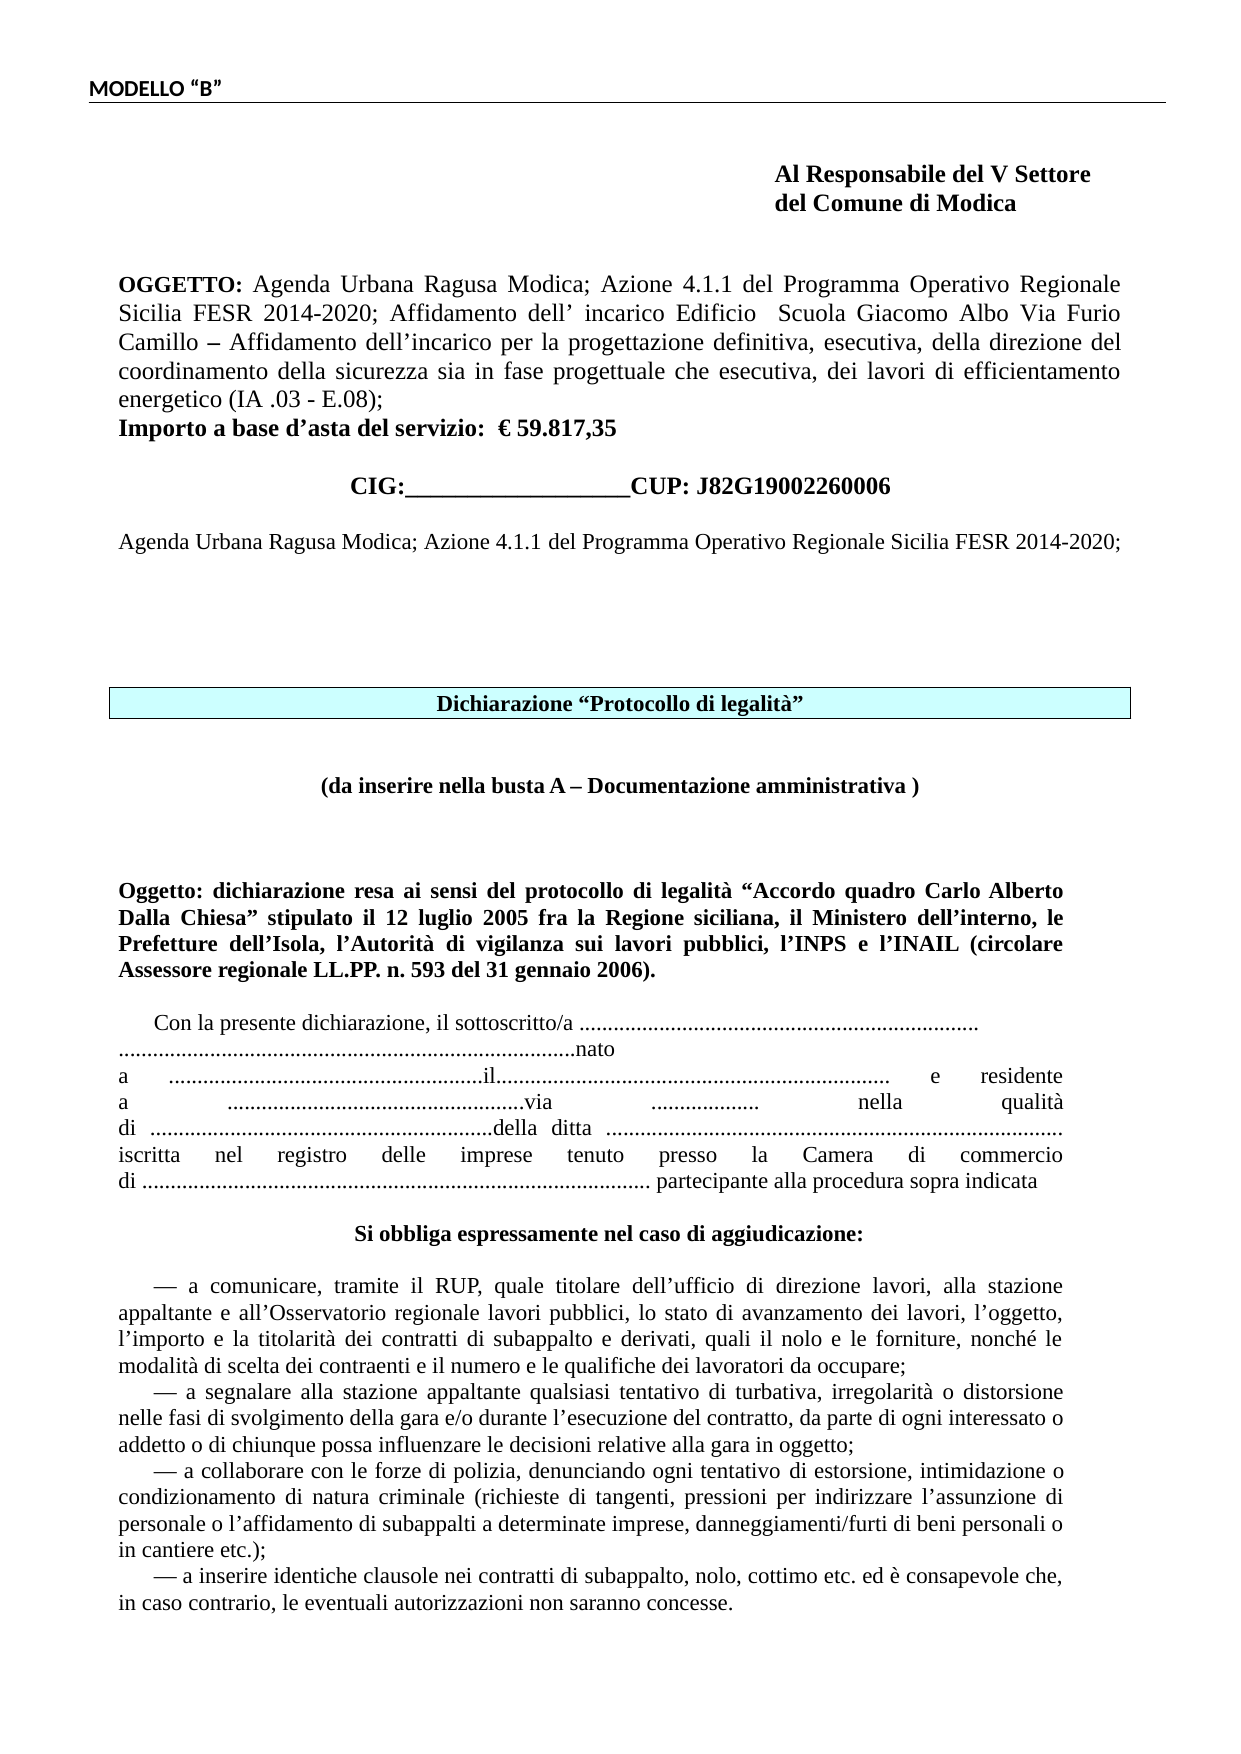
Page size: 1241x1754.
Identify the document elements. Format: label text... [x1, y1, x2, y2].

text — a inserire identiche clausole nei contratti di subappalto, nolo, cottimo etc. ed è consapevole che, in caso contrario, le eventuali autorizzazioni non saranno concesse. [118, 1562, 1065, 1615]
text CIG:__________________CUP: J82G19002260006 [118, 471, 1122, 499]
text Con la presente dichiarazione, il sottoscritto/a ...................................................................... [118, 1009, 1065, 1035]
text OGGETTO: Agenda Urbana Ragusa Modica; Azione 4.1.1 del Programma Operativo Regionale Sicilia FESR 2014-2020; Affidamento dell’ incarico Edificio Scuola Giacomo Albo Via Furio Camillo – Affidamento dell’incarico per la progettazione definitiva, esecutiva, della direzione del coordinamento della sicurezza sia in fase progettuale che esecutiva, dei lavori di efficientamento energetico (IA .03 - E.08); [118, 269, 1122, 413]
text Importo a base d’asta del servizio: € 59.817,35 [118, 413, 1122, 442]
text — a segnalare alla stazione appaltante qualsiasi tentativo di turbativa, irregolarità o distorsione nelle fasi di svolgimento della gara e/o durante l’esecuzione del contratto, da parte di ogni interessato o addetto o di chiunque possa influenzare le decisioni relative alla gara in oggetto; [118, 1378, 1065, 1457]
text — a collaborare con le forze di polizia, denunciando ogni tentativo di estorsione, intimidazione o condizionamento di natura criminale (richieste di tangenti, pressioni per indirizzare l’assunzione di personale o l’affidamento di subappalti a determinate imprese, danneggiamenti/furti di beni personali o in cantiere etc.); [118, 1457, 1065, 1562]
text Al Responsabile del V Settore del Comune di Modica [774, 159, 1122, 217]
text (da inserire nella busta A – Documentazione amministrativa ) [118, 772, 1122, 798]
text Oggetto: dichiarazione resa ai sensi del protocollo di legalità “Accordo quadro Carlo Alberto Dalla Chiesa” stipulato il 12 luglio 2005 fra la Regione siciliana, il Ministero dell’interno, le Prefetture dell’Isola, l’Autorità di vigilanza sui lavori pubblici, l’INPS e l’INAIL (circolare Assessore regionale LL.PP. n. 593 del 31 gennaio 2006). [118, 877, 1065, 983]
text Agenda Urbana Ragusa Modica; Azione 4.1.1 del Programma Operativo Regionale Sicilia FESR 2014-2020; [118, 528, 1122, 579]
text Si obbliga espressamente nel caso di aggiudicazione: [118, 1220, 1065, 1246]
text Dichiarazione “Protocollo di legalità” [110, 688, 1130, 718]
text — a comunicare, tramite il RUP, quale titolare dell’ufficio di direzione lavori, alla stazione appaltante e all’Osservatorio regionale lavori pubblici, lo stato di avanzamento dei lavori, l’oggetto, l’importo e la titolarità dei contratti di subappalto e derivati, quali il nolo e le forniture, nonché le modalità di scelta dei contraenti e il numero e le qualifiche dei lavoratori da occupare; [118, 1273, 1065, 1378]
text ................................................................................nato a .......................................................il..................................................................... e residente a ....................................................via ................... nella qualità di ............................................................della ditta ................................................................................ iscritta nel registro delle imprese tenuto presso la Camera di commercio di ......................................................................................... partecipante alla procedura sopra indicata [118, 1035, 1065, 1193]
